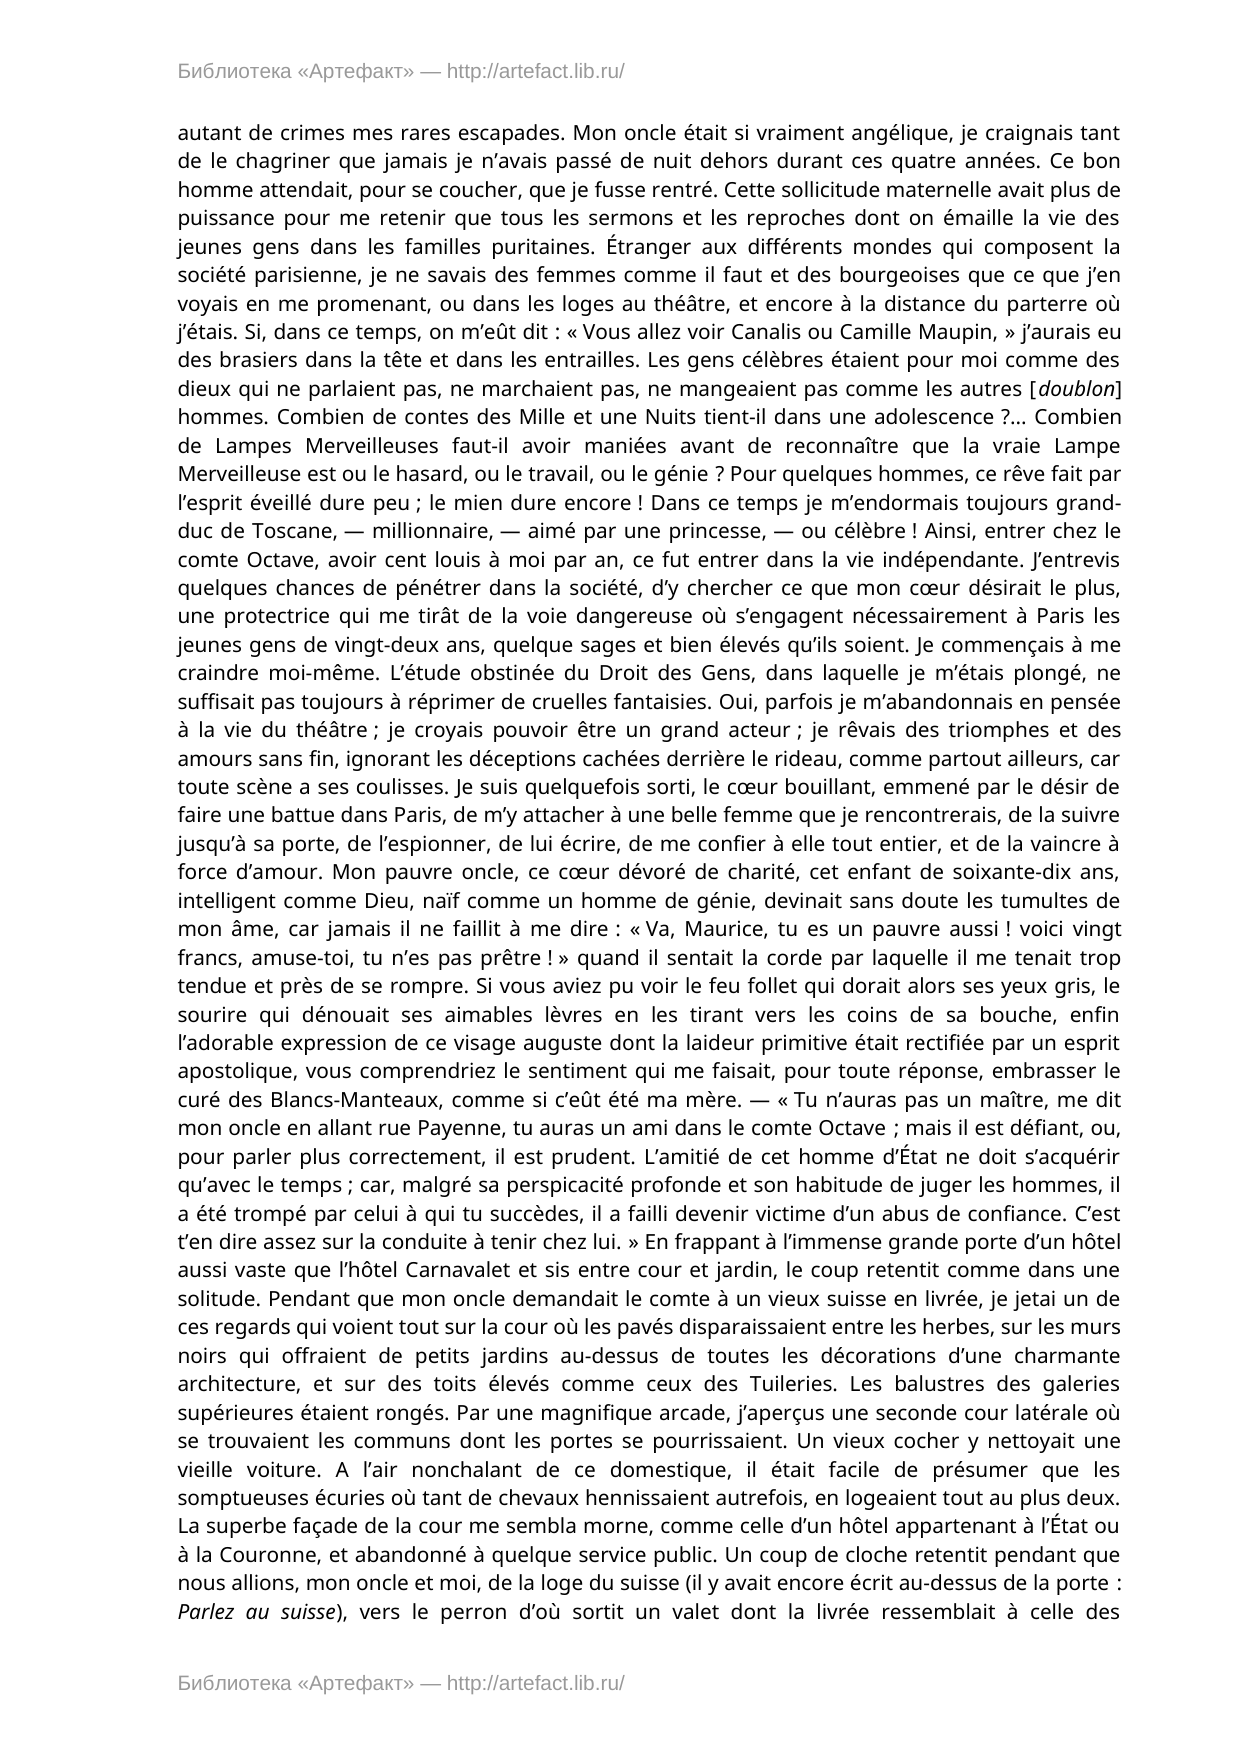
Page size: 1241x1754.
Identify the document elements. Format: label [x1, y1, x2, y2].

text [177, 118, 1122, 1625]
